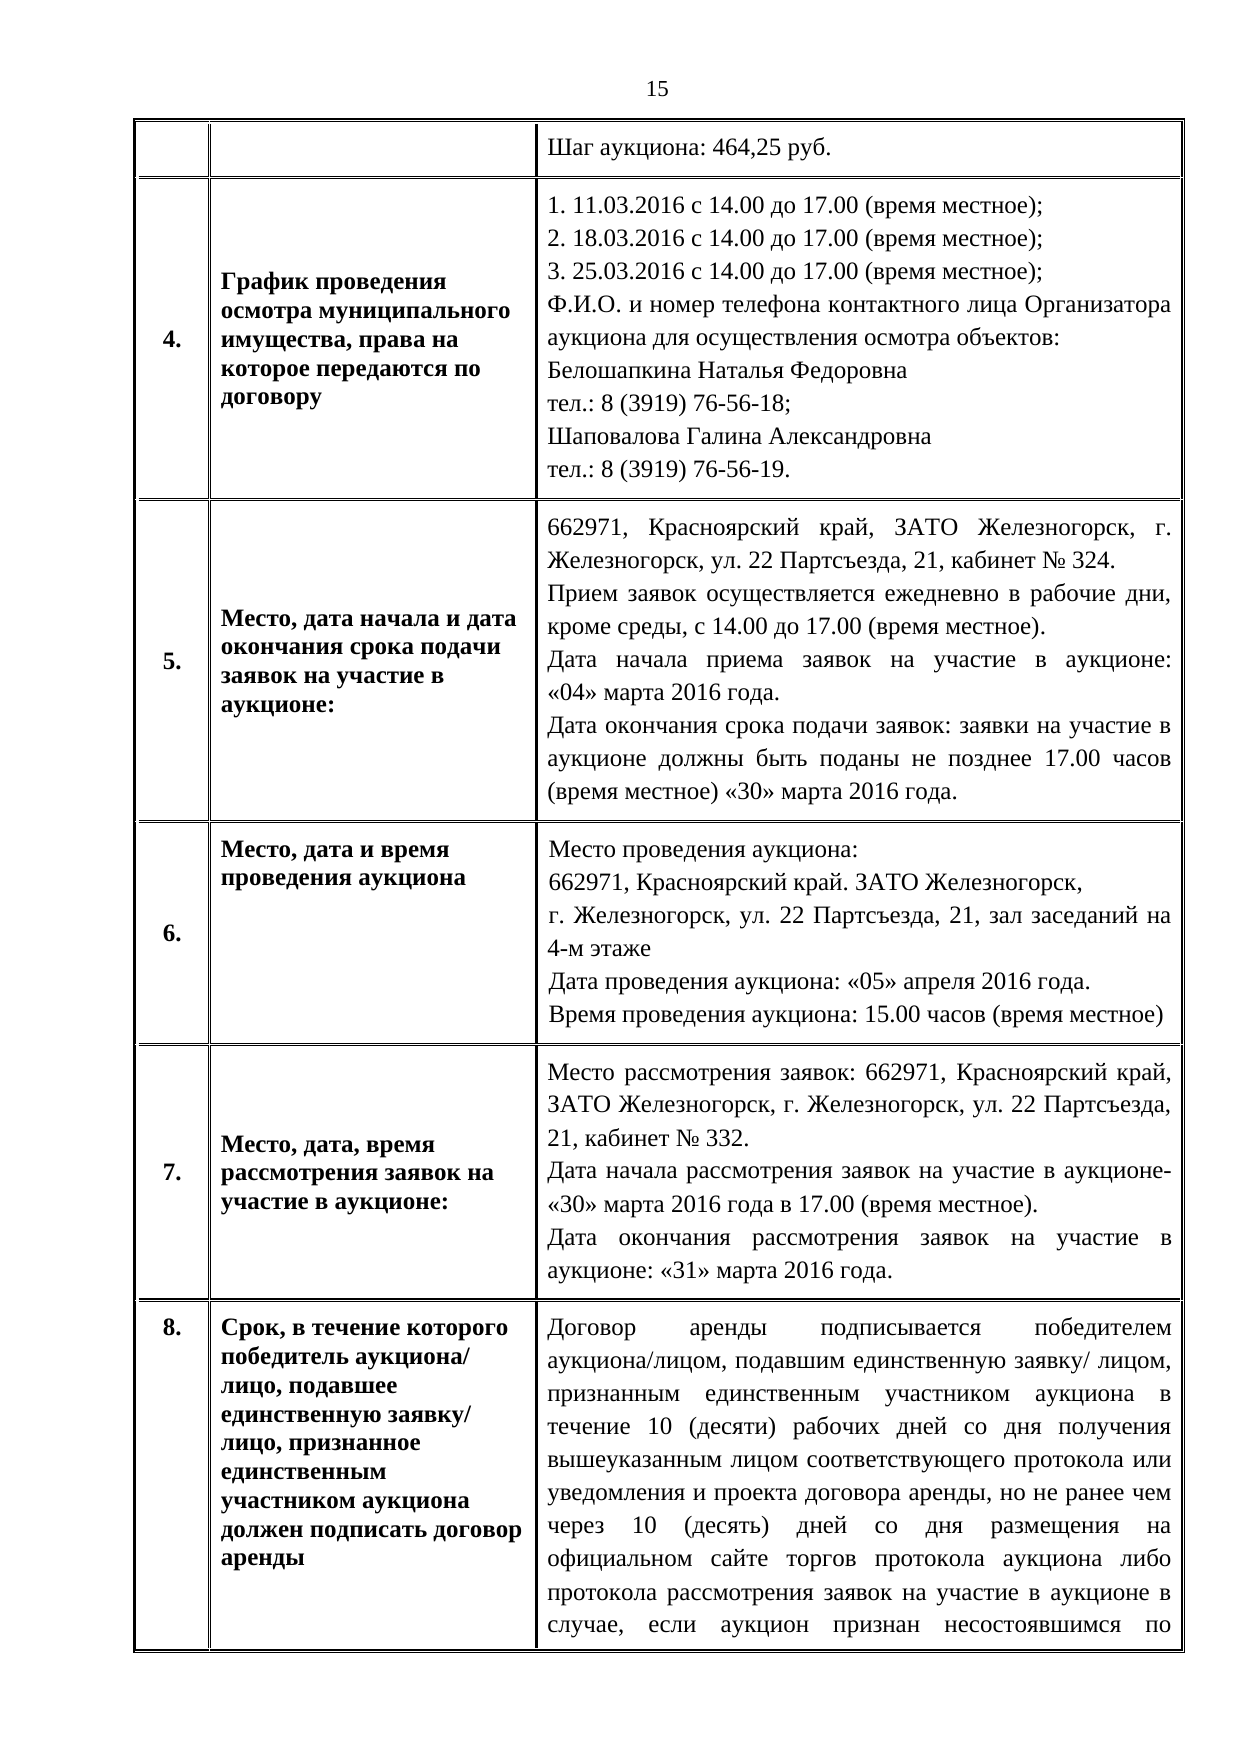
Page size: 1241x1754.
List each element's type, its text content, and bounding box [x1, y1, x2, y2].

table_cell 4. [135, 176, 210, 498]
table_cell 8. [136, 1298, 210, 1649]
table_cell Место, дата, время рассмотрения заявок на участие в аукционе: [211, 1046, 535, 1298]
table_cell Место, дата начала и дата окончания срока подачи заявок на участие в аукционе: [211, 501, 535, 819]
table_cell 3. [136, 122, 210, 176]
table_cell Место, дата и время проведения аукциона [211, 823, 535, 1042]
table_cell Место рассмотрения заявок: 662971, Красноярский край, ЗАТО Железногорск, г. Железногорск, ул. 22 Партсъезда, 21, кабинет № 332. Дата начала рассмотрения заявок на участие в аукционе- «30» марта 2016 года в 17.00 (время местное). Дата окончания рассмотрения заявок на участие в аукционе: «31» марта 2016 года. [538, 1043, 1182, 1298]
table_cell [210, 122, 536, 176]
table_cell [210, 1302, 536, 1649]
table_cell 5. [135, 498, 210, 819]
table_cell 1. 11.03.2016 с 14.00 до 17.00 (время местное); 2. 18.03.2016 с 14.00 до 17.00 (время местное); 3. 25.03.2016 с 14.00 до 17.00 (время местное); Ф.И.О. и номер телефона контактного лица Организатора аукциона для осуществления осмотра объектов: Белошапкина Наталья Федоровна тел.: 8 (3919) 76-56-18; Шаповалова Галина Александровна тел.: 8 (3919) 76-56-19. [536, 176, 1183, 498]
table_cell 662971, Красноярский край, ЗАТО Железногорск, г. Железногорск, ул. 22 Партсъезда, 21, кабинет № 324. Прием заявок осуществляется ежедневно в рабочие дни, кроме среды, с 14.00 до 17.00 (время местное). Дата начала приема заявок на участие в аукционе: «04» марта 2016 года. Дата окончания срока подачи заявок: заявки на участие в аукционе должны быть поданы не позднее 17.00 часов (время местное) «30» марта 2016 года. [536, 498, 1183, 819]
table_cell 6. [136, 820, 208, 1042]
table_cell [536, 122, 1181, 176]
table_cell Место проведения аукциона: 662971, Красноярский край. ЗАТО Железногорск, г. Железногорск, ул. 22 Партсъезда, 21, зал заседаний на 4-м этаже Дата проведения аукциона: «05» апреля 2016 года. Время проведения аукциона: 15.00 часов (время местное) [538, 820, 1182, 1042]
table_cell График проведения осмотра муниципального имущества, права на которое передаются по договору [211, 179, 535, 498]
table_cell 7. [136, 1043, 208, 1298]
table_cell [536, 1298, 1182, 1649]
